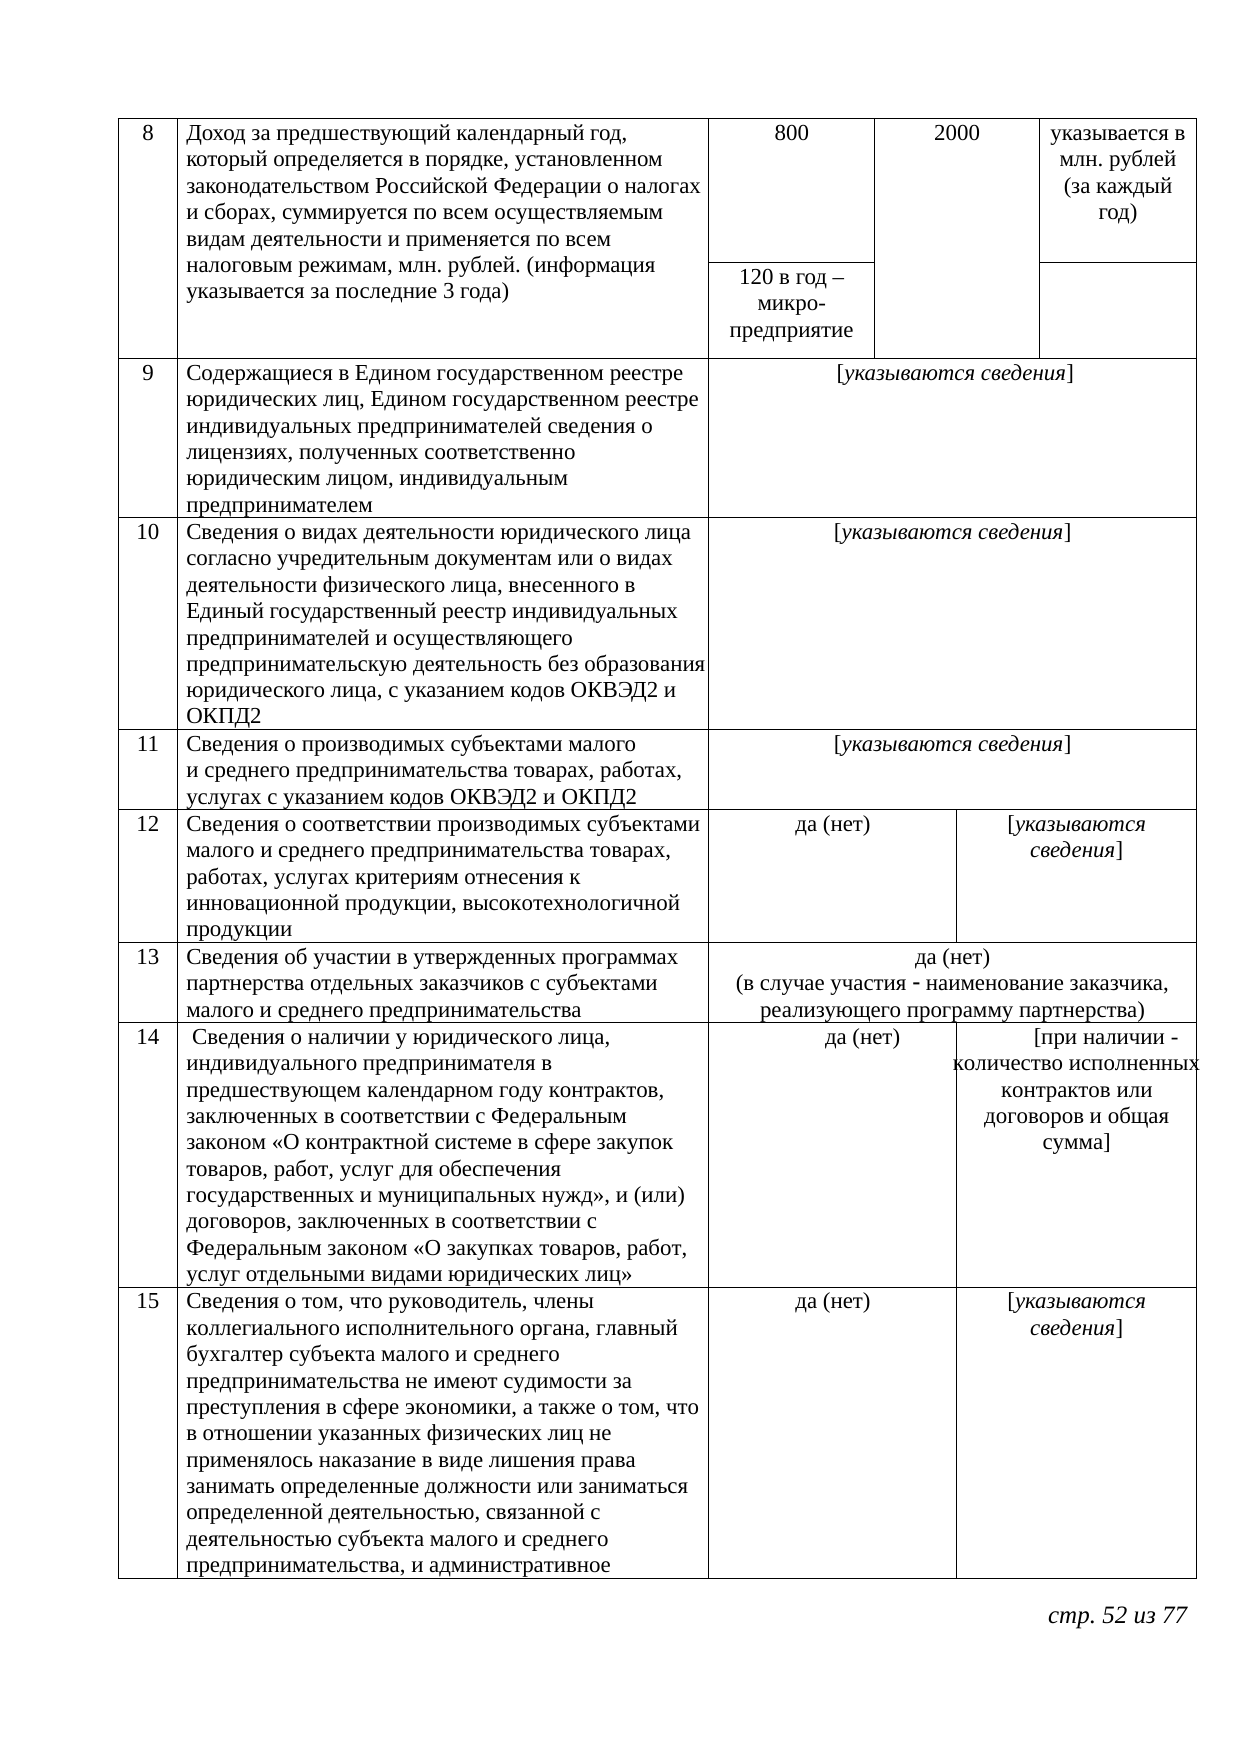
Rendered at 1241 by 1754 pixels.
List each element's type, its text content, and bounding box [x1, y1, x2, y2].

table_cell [178, 1288, 708, 1577]
table_cell Сведения о наличии у юридического лица, индивидуального предпринимателя в предшествующем календарном году контрактов, заключенных в соответствии с Федеральным законом «О контрактной системе в сфере закупок товаров, работ, услуг для обеспечения государственных и муниципальных нужд», и (или) договоров, заключенных в соответствии с Федеральным законом «О закупках товаров, работ, услуг отдельными видами юридических лиц» [178, 1023, 708, 1287]
table_cell 9 [119, 359, 177, 517]
table_cell [при наличии - количество исполненных контрактов или договоров и общая сумма] [957, 1023, 1196, 1287]
table_cell [1040, 263, 1196, 358]
table_cell [указываются сведения] [957, 810, 1196, 942]
table_cell да (нет) [709, 1023, 956, 1287]
table_cell 11 [119, 730, 177, 809]
table_cell 120 в год – микропредприятие [709, 263, 874, 358]
table_cell 800 [709, 119, 874, 262]
table_cell да (нет) [709, 1288, 956, 1577]
table_cell 12 [119, 810, 177, 942]
table_cell [указываются сведения] [709, 518, 1196, 729]
table_cell Сведения о видах деятельности юридического лица согласно учредительным документам или о видах деятельности физического лица, внесенного в Единый государственный реестр индивидуальных предпринимателей и осуществляющего предпринимательскую деятельность без образования юридического лица, с указанием кодов ОКВЭД2 и ОКПД2 [178, 518, 708, 729]
table_cell 2000 [875, 119, 1039, 358]
table_cell 14 [119, 1023, 177, 1287]
table_cell указывается в млн. рублей (за каждый год) [1040, 119, 1196, 262]
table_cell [957, 1288, 1196, 1577]
table_cell 10 [119, 518, 177, 729]
table_cell Сведения об участии в утвержденных программах партнерства отдельных заказчиков с субъектами малого и среднего предпринимательства [178, 943, 708, 1022]
table_cell Содержащиеся в Едином государственном реестре юридических лиц, Едином государственном реестре индивидуальных предпринимателей сведения о лицензиях, полученных соответственно юридическим лицом, индивидуальным предпринимателем [178, 359, 708, 517]
table_cell да (нет) (в случае участия наименование заказчика, реализующего программу партнерства) [709, 943, 1196, 1022]
table_cell Доход за предшествующий календарный год, который определяется в порядке, установленном законодательством Российской Федерации о налогах и сборах, суммируется по всем осуществляемым видам деятельности и применяется по всем налоговым режимам, млн. рублей. (информация указывается за последние 3 года) [178, 119, 708, 358]
table_cell [указываются сведения] [709, 359, 1196, 517]
table_cell 8 [119, 119, 177, 358]
table_cell Сведения о производимых субъектами малого и среднего предпринимательства товарах, работах, услугах с указанием кодов ОКВЭД2 и ОКПД2 [178, 730, 708, 809]
table_cell 13 [119, 943, 177, 1022]
table_cell да (нет) [709, 810, 956, 942]
table_cell [указываются сведения] [709, 730, 1196, 809]
table_cell 15 [119, 1288, 177, 1577]
table_cell Сведения о соответствии производимых субъектами малого и среднего предпринимательства товарах, работах, услугах критериям отнесения к инновационной продукции, высокотехнологичной продукции [178, 810, 708, 942]
